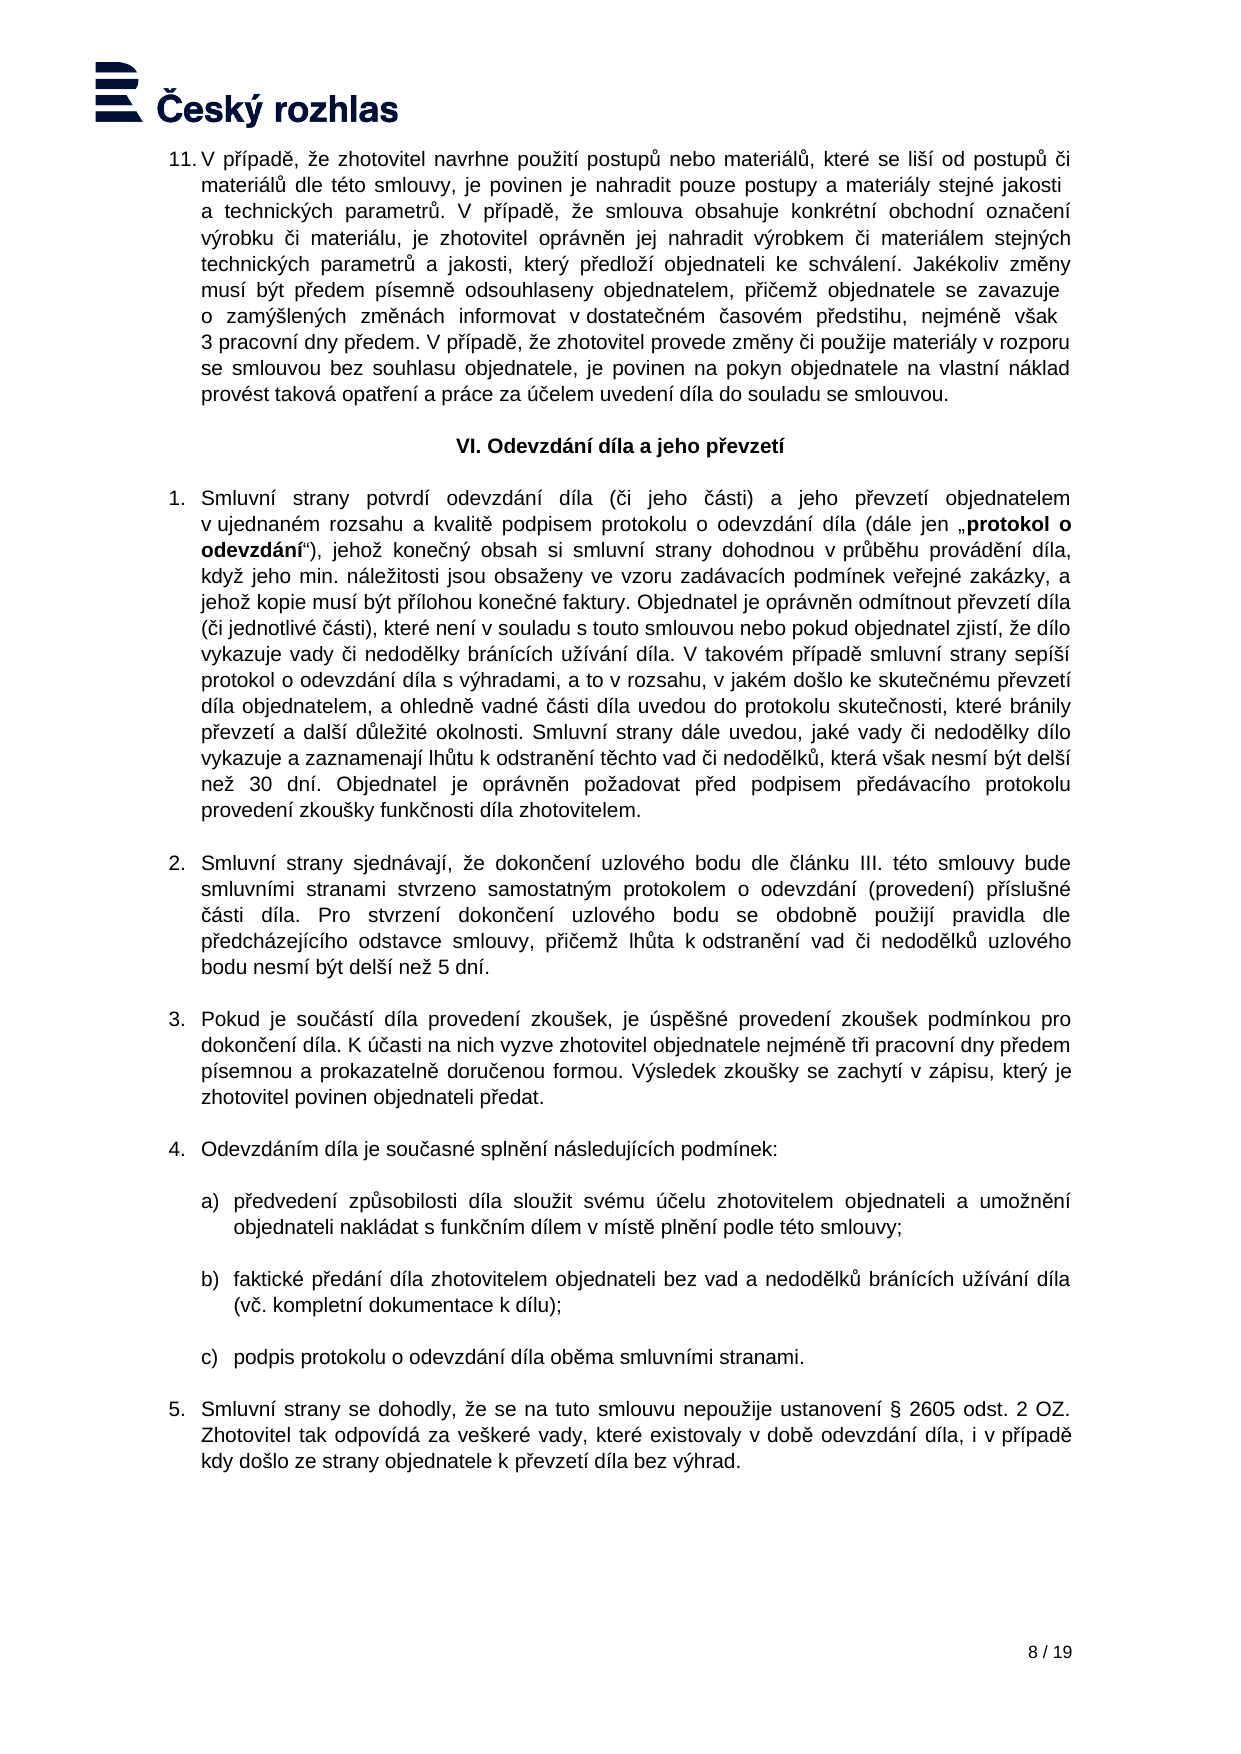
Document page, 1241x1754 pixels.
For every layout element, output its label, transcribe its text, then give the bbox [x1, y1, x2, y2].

list podpis protokolu o odevzdání díla oběma smluvními stranami. [201, 1344, 1072, 1370]
list V případě, že zhotovitel navrhne použití postupů nebo materiálů, které se liší od postupů či materiálů dle této smlouvy, je povinen je nahradit pouze postupy a materiály stejné jakosti a technických parametrů. V případě, že smlouva obsahuje konkrétní obchodní označení výrobku či materiálu, je zhotovitel oprávněn jej nahradit výrobkem či materiálem stejných technických parametrů a jakosti, který předloží objednateli ke schválení. Jakékoliv změny musí být předem písemně odsouhlaseny objednatelem, přičemž objednatele se zavazuje o zamýšlených změnách informovat v dostatečném časovém předstihu, nejméně však 3 pracovní dny předem. V případě, že zhotovitel provede změny či použije materiály v rozporu se smlouvou bez souhlasu objednatele, je povinen na pokyn objednatele na vlastní náklad provést taková opatření a práce za účelem uvedení díla do souladu se smlouvou. [168, 146, 1072, 406]
list Smluvní strany sjednávají, že dokončení uzlového bodu dle článku III. této smlouvy bude smluvními stranami stvrzeno samostatným protokolem o odevzdání (provedení) příslušné části díla. Pro stvrzení dokončení uzlového bodu se obdobně použijí pravidla dle předcházejícího odstavce smlouvy, přičemž lhůta k odstranění vad či nedodělků uzlového bodu nesmí být delší než 5 dní. [168, 849, 1072, 979]
subtitle Odevzdání díla a jeho převzetí [168, 432, 1072, 458]
list Smluvní strany se dohodly, že se na tuto smlouvu nepoužije ustanovení § 2605 odst. 2 OZ. Zhotovitel tak odpovídá za veškeré vady, které existovaly v době odevzdání díla, i v případě kdy došlo ze strany objednatele k převzetí díla bez výhrad. [168, 1396, 1072, 1474]
list faktické předání díla zhotovitelem objednateli bez vad a nedodělků bránících užívání díla (vč. kompletní dokumentace k dílu); [201, 1266, 1072, 1318]
picture [95, 62, 398, 128]
list Smluvní strany potvrdí odevzdání díla (či jeho části) a jeho převzetí objednatelem v ujednaném rozsahu a kvalitě podpisem protokolu o odevzdání díla (dále jen „protokol o odevzdání“), jehož konečný obsah si smluvní strany dohodnou v průběhu provádění díla, když jeho min. náležitosti jsou obsaženy ve vzoru zadávacích podmínek veřejné zakázky, a jehož kopie musí být přílohou konečné faktury. Objednatel je oprávněn odmítnout převzetí díla (či jednotlivé části), které není v souladu s touto smlouvou nebo pokud objednatel zjistí, že dílo vykazuje vady či nedodělky bránících užívání díla. V takovém případě smluvní strany sepíší protokol o odevzdání díla s výhradami, a to v rozsahu, v jakém došlo ke skutečnému převzetí díla objednatelem, a ohledně vadné části díla uvedou do protokolu skutečnosti, které bránily převzetí a další důležité okolnosti. Smluvní strany dále uvedou, jaké vady či nedodělky dílo vykazuje a zaznamenají lhůtu k odstranění těchto vad či nedodělků, která však nesmí být delší než 30 dní. Objednatel je oprávněn požadovat před podpisem předávacího protokolu provedení zkoušky funkčnosti díla zhotovitelem. [168, 484, 1072, 823]
list Odevzdáním díla je současné splnění následujících podmínek: [168, 1136, 1072, 1162]
list Pokud je součástí díla provedení zkoušek, je úspěšné provedení zkoušek podmínkou pro dokončení díla. K účasti na nich vyzve zhotovitel objednatele nejméně tři pracovní dny předem písemnou a prokazatelně doručenou formou. Výsledek zkoušky se zachytí v zápisu, který je zhotovitel povinen objednateli předat. [168, 1005, 1072, 1109]
list předvedení způsobilosti díla sloužit svému účelu zhotovitelem objednateli a umožnění objednateli nakládat s funkčním dílem v místě plnění podle této smlouvy; [201, 1188, 1072, 1240]
